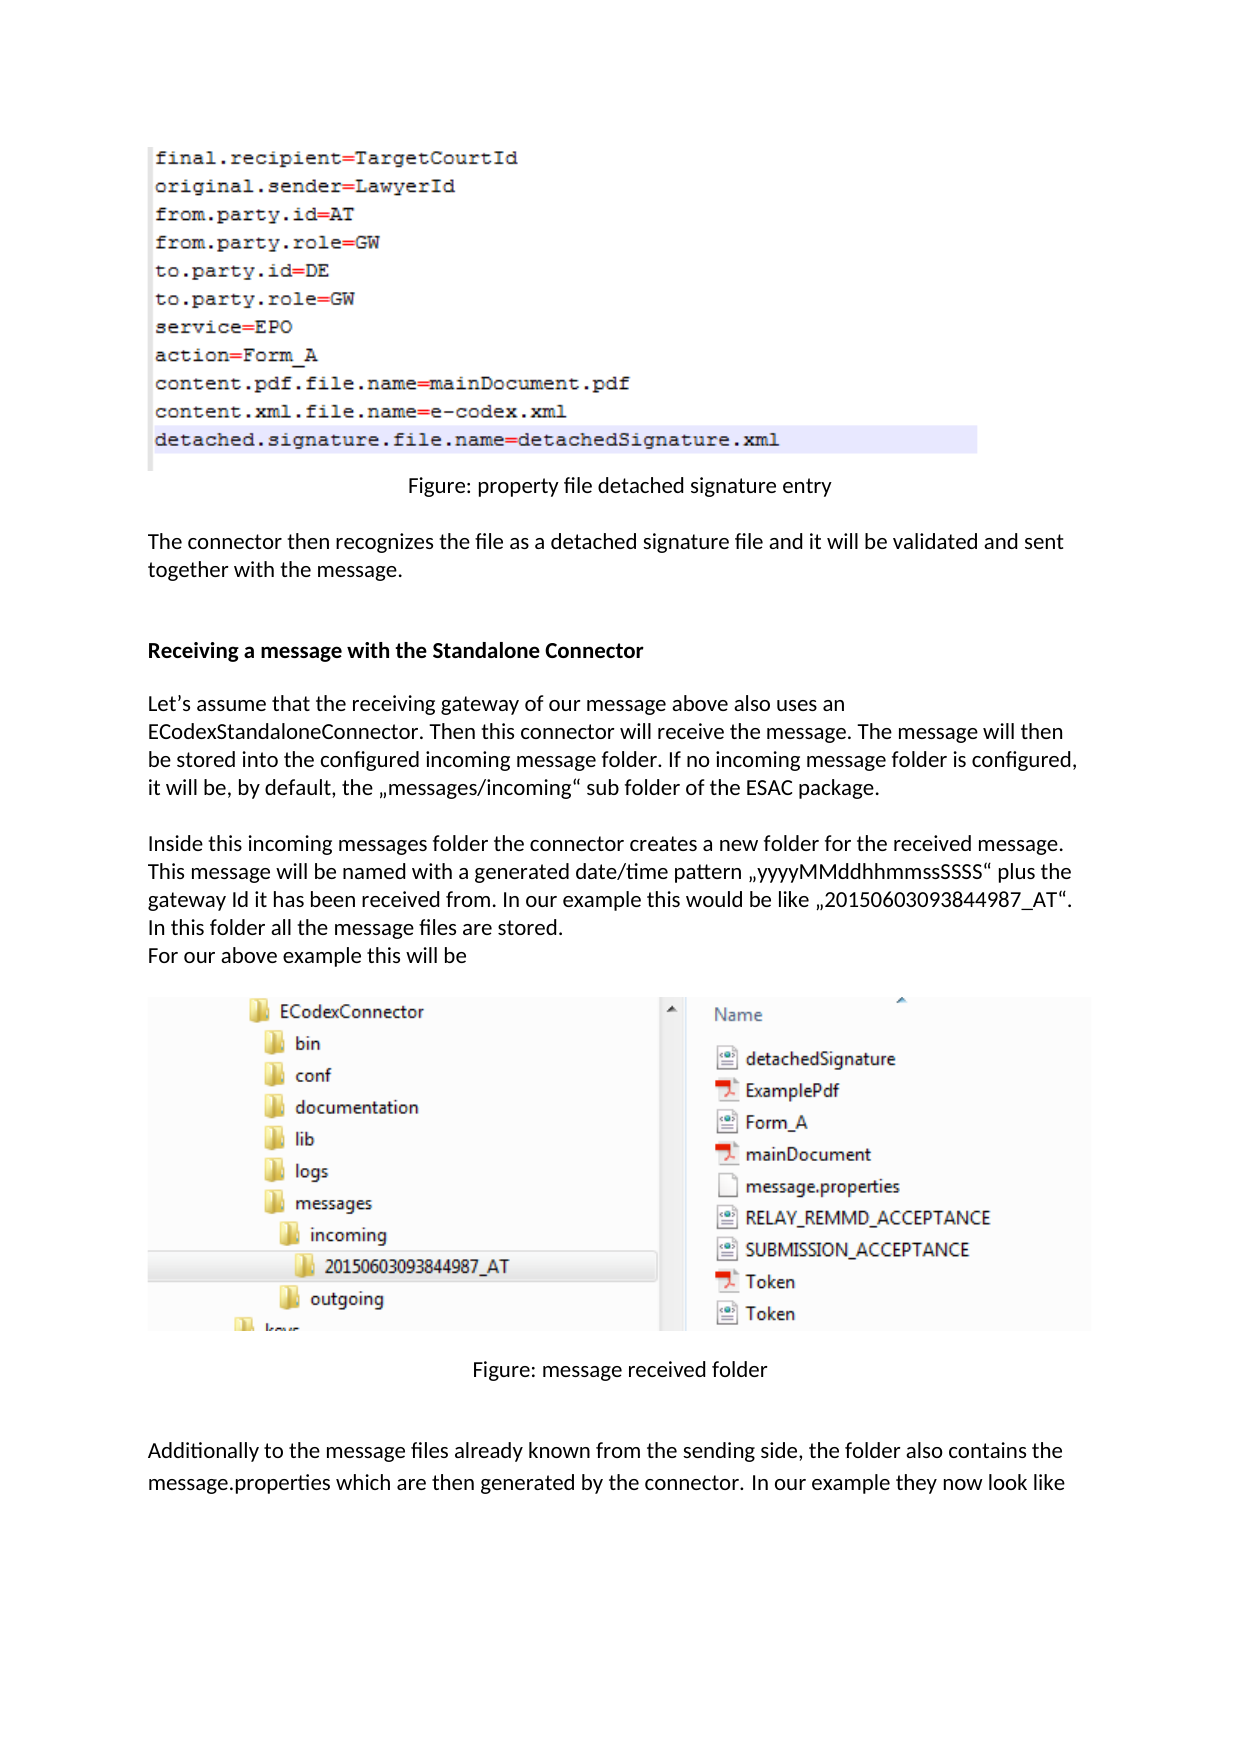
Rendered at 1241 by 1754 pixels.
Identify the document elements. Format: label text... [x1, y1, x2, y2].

text The connector then recognizes the file as a detached signature file and it will be validated and sent together with the message. [148, 527, 1093, 583]
text For our above example this will be [148, 941, 1093, 969]
text Inside this incoming messages folder the connector creates a new folder for the received message. This message will be named with a generated date/time pattern „yyyyMMddhhmmssSSSS“ plus the gateway Id it has been received from. In our example this would be like „20150603093844987_AT“. [148, 829, 1093, 913]
text Receiving a message with the Standalone Connector [148, 636, 1093, 664]
text Additionally to the message files already known from the sending side, the folder also contains the message.properties which are then generated by the connector. In our example they now look like [148, 1436, 1093, 1496]
text In this folder all the message files are stored. [148, 913, 1093, 941]
text Let’s assume that the receiving gateway of our message above also uses an ECodexStandaloneConnector. Then this connector will receive the message. The message will then be stored into the configured incoming message folder. If no incoming message folder is configured, it will be, by default, the „messages/incoming“ sub folder of the ESAC package. [148, 689, 1093, 801]
picture [147, 997, 1092, 1331]
picture [147, 147, 978, 471]
text Figure: property file detached signature entry [148, 471, 1093, 499]
text Figure: message received folder [148, 1355, 1093, 1383]
